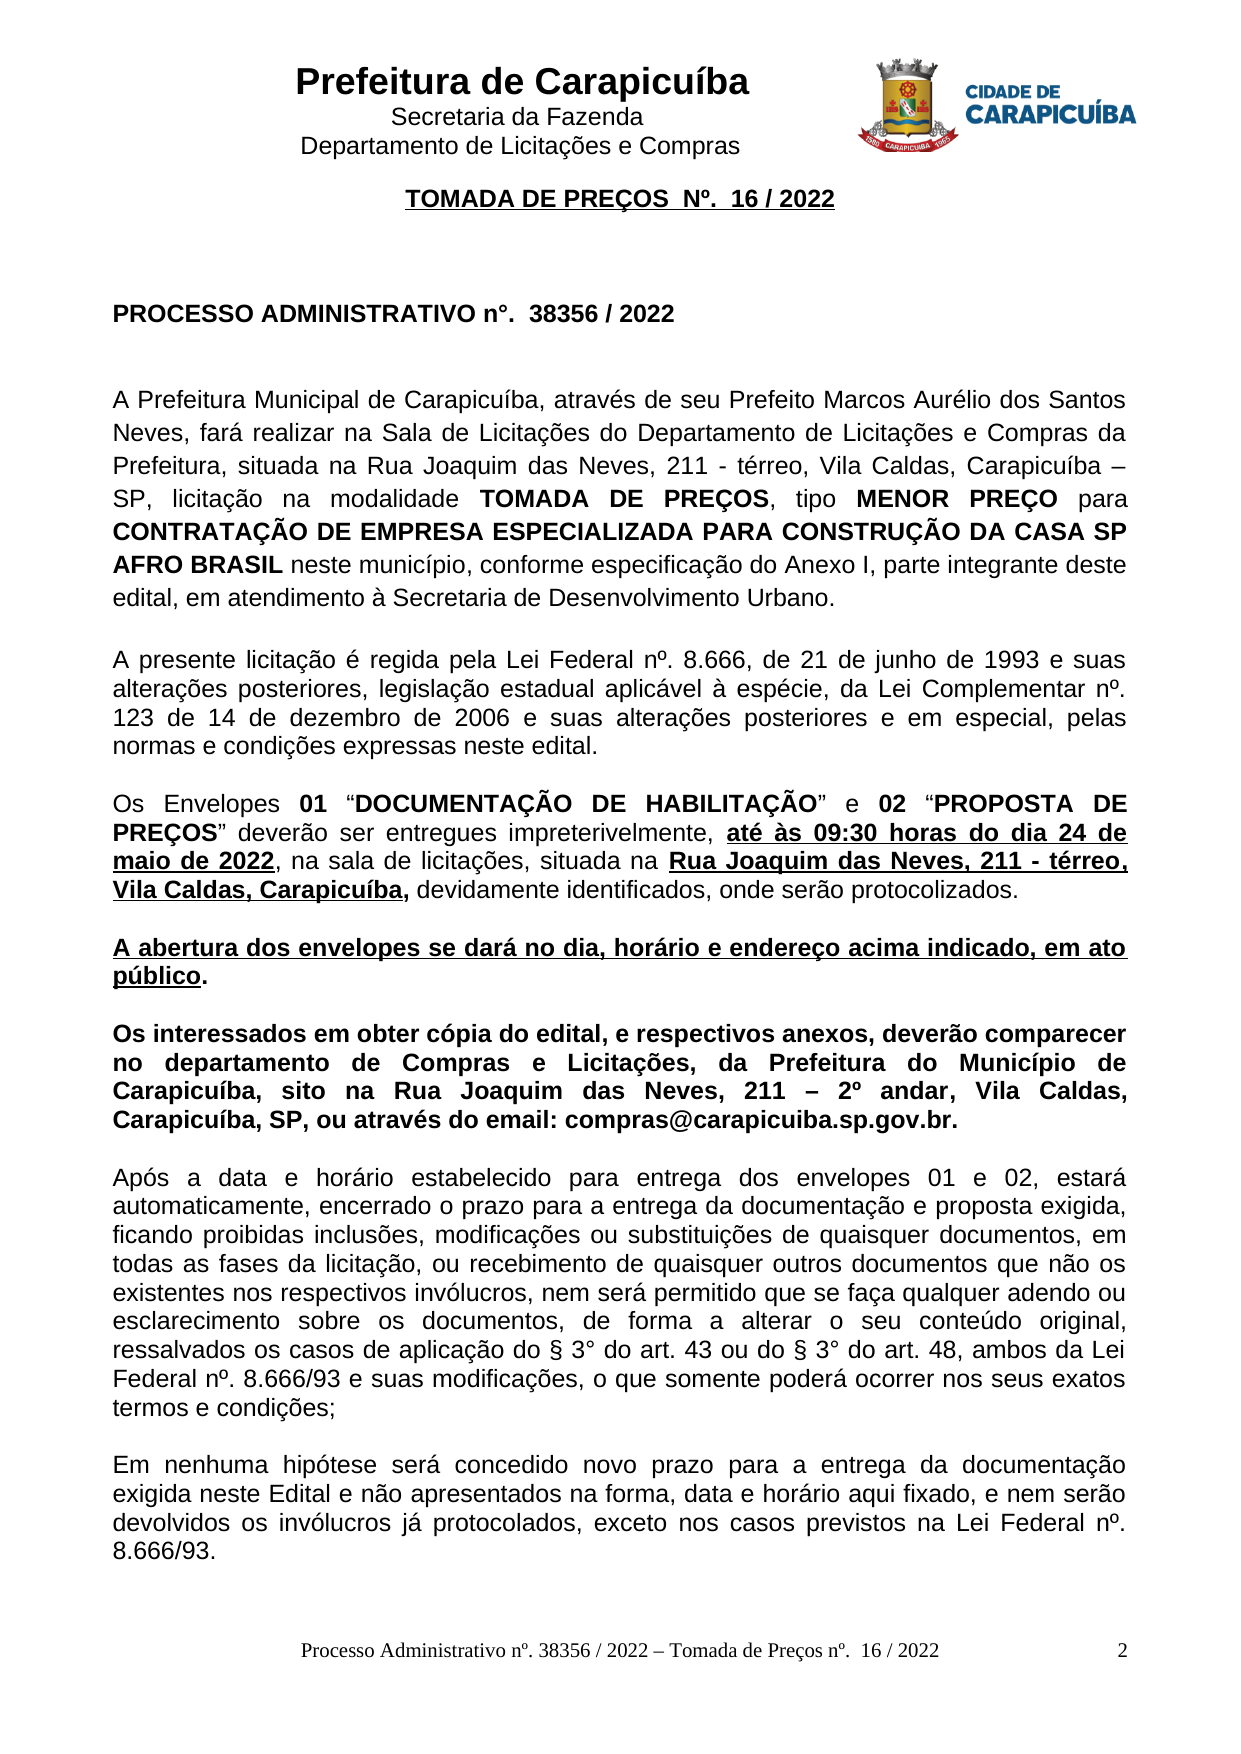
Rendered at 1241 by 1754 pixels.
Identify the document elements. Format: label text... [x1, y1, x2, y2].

text A Prefeitura Municipal de Carapicuíba, através de seu Prefeito Marcos Aurélio dos Santos Neves, fará realizar na Sala de Licitações do Departamento de Licitações e Compras da Prefeitura, situada na Rua Joaquim das Neves, 211 - térreo, Vila Caldas, Carapicuíba – SP, licitação na modalidade TOMADA DE PREÇOS, tipo MENOR PREÇO para CONTRATAÇÃO DE EMPRESA ESPECIALIZADA PARA CONSTRUÇÃO DA CASA SP AFRO BRASIL neste município, conforme especificação do Anexo I, parte integrante deste edital, em atendimento à Secretaria de Desenvolvimento Urbano. [112, 385, 1128, 612]
text A abertura dos envelopes se dará no dia, horário e endereço acima indicado, em ato público. [112, 933, 1128, 958]
text PROCESSO ADMINISTRATIVO n°. 38356 / 2022 [112, 299, 1128, 327]
picture [857, 57, 1139, 152]
text A presente licitação é regida pela Lei Federal nº. 8.666, de 21 de junho de 1993 e suas alterações posteriores, legislação estadual aplicável à espécie, da Lei Complementar nº. 123 de 14 de dezembro de 2006 e suas alterações posteriores e em especial, pelas normas e condições expressas neste edital. [112, 645, 1128, 760]
text A abertura dos envelopes se dará no dia, horário e endereço acima indicado, em ato público. [112, 959, 1128, 990]
text Os interessados em obter cópia do edital, e respectivos anexos, deverão comparecer no departamento de Compras e Licitações, da Prefeitura do Município de Carapicuíba, sito na Rua Joaquim das Neves, 211 – 2º andar, Vila Caldas, Carapicuíba, SP, ou através do email: compras@carapicuiba.sp.gov.br. [112, 1019, 1128, 1134]
text Os Envelopes 01 “DOCUMENTAÇÃO DE HABILITAÇÃO” e 02 “PROPOSTA DE PREÇOS” deverão ser entregues impreterivelmente, até às 09:30 horas do dia 24 de maio de 2022, na sala de licitações, situada na Rua Joaquim das Neves, 211 - térreo, Vila Caldas, Carapicuíba, devidamente identificados, onde serão protocolizados. [112, 789, 1128, 904]
text TOMADA DE PREÇOS Nº. 16 / 2022 [112, 184, 1128, 212]
list Em nenhuma hipótese será concedido novo prazo para a entrega da documentação exigida neste Edital e não apresentados na forma, data e horário aqui fixado, e nem serão devolvidos os invólucros já protocolados, exceto nos casos previstos na Lei Federal nº. 8.666/93. [112, 1450, 1128, 1565]
list Após a data e horário estabelecido para entrega dos envelopes 01 e 02, estará automaticamente, encerrado o prazo para a entrega da documentação e proposta exigida, ficando proibidas inclusões, modificações ou substituições de quaisquer documentos, em todas as fases da licitação, ou recebimento de quaisquer outros documentos que não os existentes nos respectivos invólucros, nem será permitido que se faça qualquer adendo ou esclarecimento sobre os documentos, de forma a alterar o seu conteúdo original, ressalvados os casos de aplicação do § 3° do art. 43 ou do § 3° do art. 48, ambos da Lei Federal nº. 8.666/93 e suas modificações, o que somente poderá ocorrer nos seus exatos termos e condições; [112, 1163, 1128, 1421]
